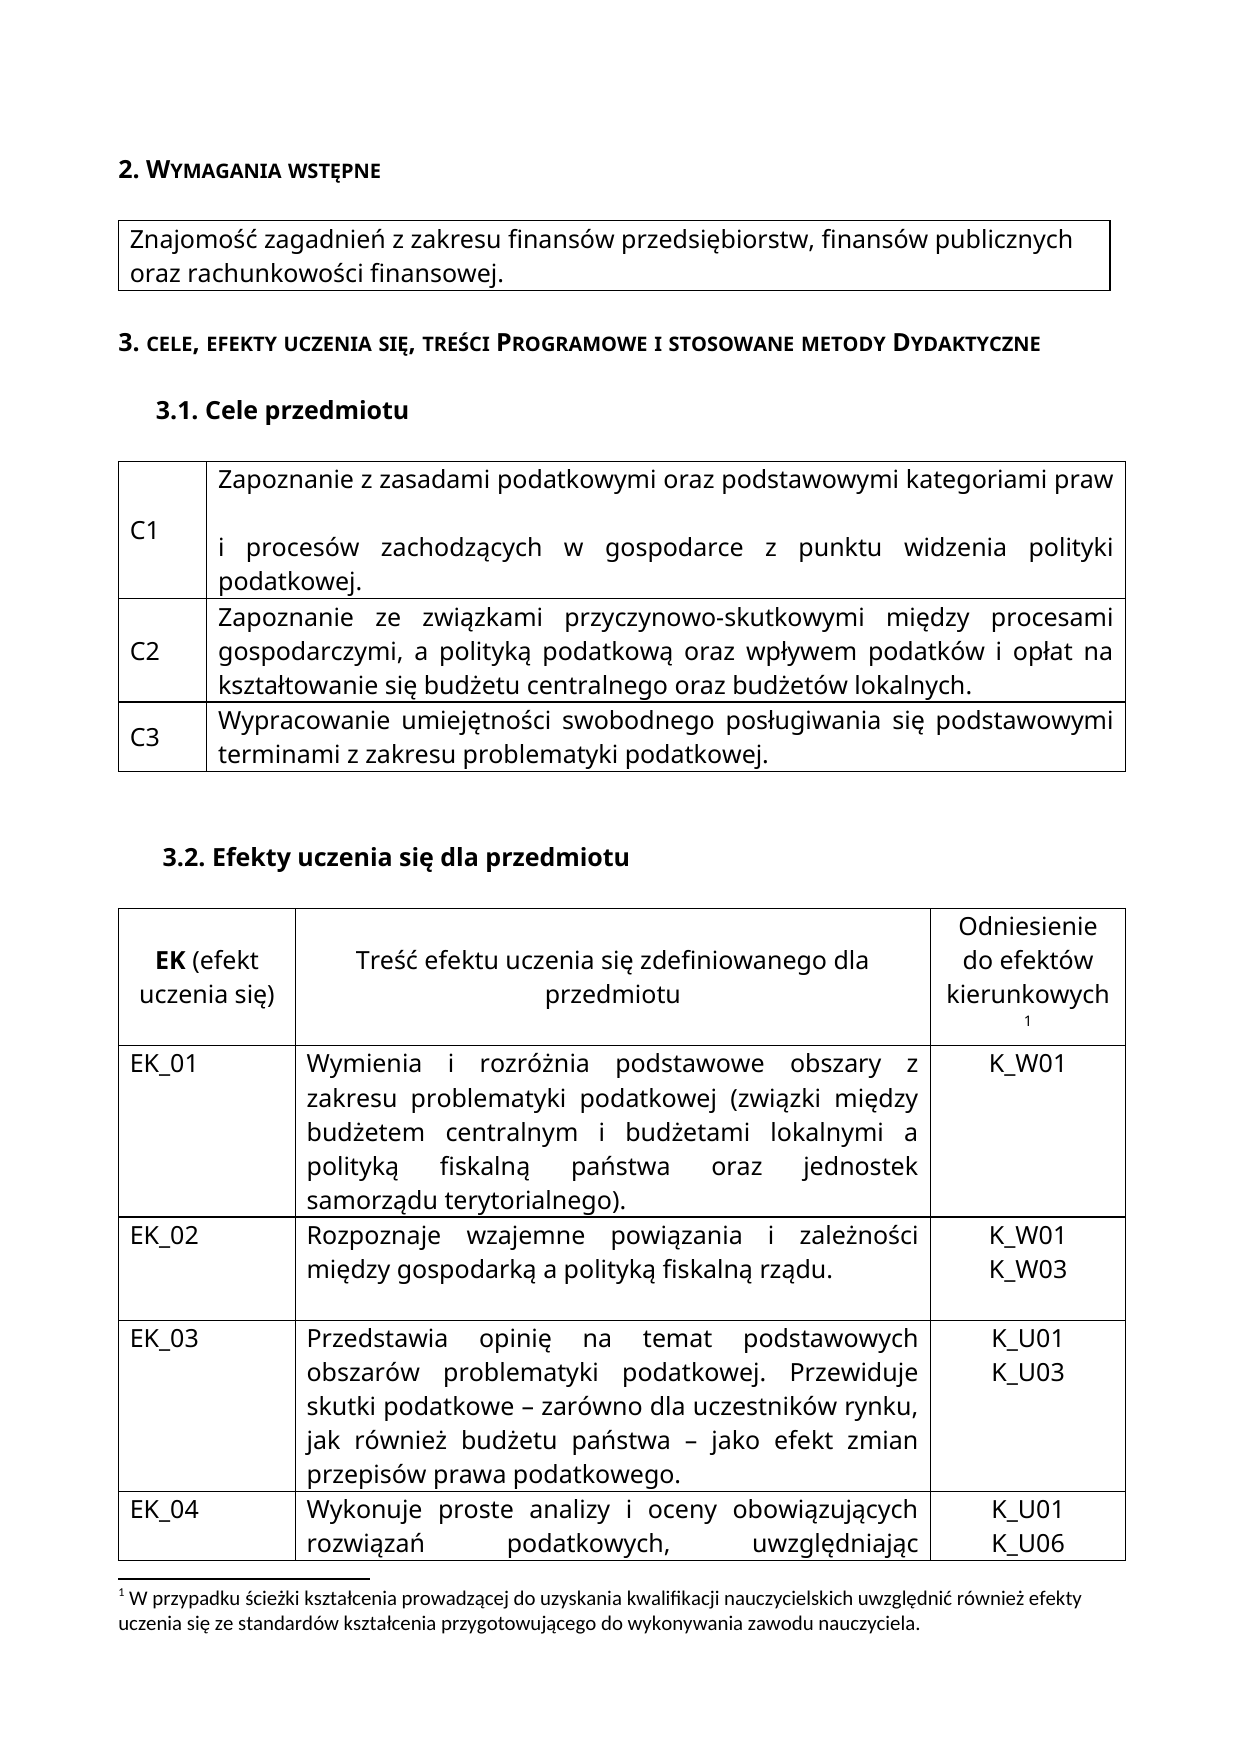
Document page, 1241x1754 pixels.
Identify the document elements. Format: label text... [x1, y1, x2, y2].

table_cell EK_03 [119, 1321, 295, 1491]
table_cell EK_02 [119, 1218, 295, 1320]
table_cell K_U01 K_U03 [931, 1321, 1125, 1491]
table_cell EK_01 [119, 1046, 295, 1216]
text 3. cele, efekty uczenia się, treści Programowe i stosowane metody Dydaktyczne [118, 324, 1122, 359]
text 2. Wymagania wstępne [118, 152, 1122, 186]
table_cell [296, 1492, 930, 1560]
table_cell EK_04 [119, 1492, 295, 1560]
table_cell Wypracowanie umiejętności swobodnego posługiwania się podstawowymi terminami z zakresu problematyki podatkowej. [207, 703, 1125, 771]
text 3.1. Cele przedmiotu [156, 393, 1122, 427]
table_cell K_W01 K_W03 [931, 1218, 1125, 1320]
table_cell C3 [119, 703, 206, 771]
table_header EK (efekt uczenia się) [119, 909, 295, 1045]
table_cell C2 [119, 599, 206, 701]
text 3.2. Efekty uczenia się dla przedmiotu [162, 840, 1122, 874]
table_header Zapoznanie z zasadami podatkowymi oraz podstawowymi kategoriami praw i procesów zachodzących w gospodarce z punktu widzenia polityki podatkowej. [207, 462, 1125, 598]
table_cell K_U01 K_U06 [931, 1492, 1125, 1560]
table_header Znajomość zagadnień z zakresu finansów przedsiębiorstw, finansów publicznych oraz rachunkowości finansowej. [119, 221, 1109, 289]
table_header C1 [119, 462, 206, 598]
table_cell Rozpoznaje wzajemne powiązania i zależności między gospodarką a polityką fiskalną rządu. [296, 1218, 930, 1320]
table_header Odniesienie do efektów kierunkowych [931, 909, 1125, 1045]
table_cell Zapoznanie ze związkami przyczynowo-skutkowymi między procesami gospodarczymi, a polityką podatkową oraz wpływem podatków i opłat na kształtowanie się budżetu centralnego oraz budżetów lokalnych. [207, 599, 1125, 701]
table_header Treść efektu uczenia się zdefiniowanego dla przedmiotu [296, 909, 930, 1045]
table_cell Wymienia i rozróżnia podstawowe obszary z zakresu problematyki podatkowej (związki między budżetem centralnym i budżetami lokalnymi a polityką fiskalną państwa oraz jednostek samorządu terytorialnego). [296, 1046, 930, 1216]
table_cell Przedstawia opinię na temat podstawowych obszarów problematyki podatkowej. Przewiduje skutki podatkowe – zarówno dla uczestników rynku, jak również budżetu państwa – jako efekt zmian przepisów prawa podatkowego. [296, 1321, 930, 1491]
table_cell K_W01 [931, 1046, 1125, 1216]
